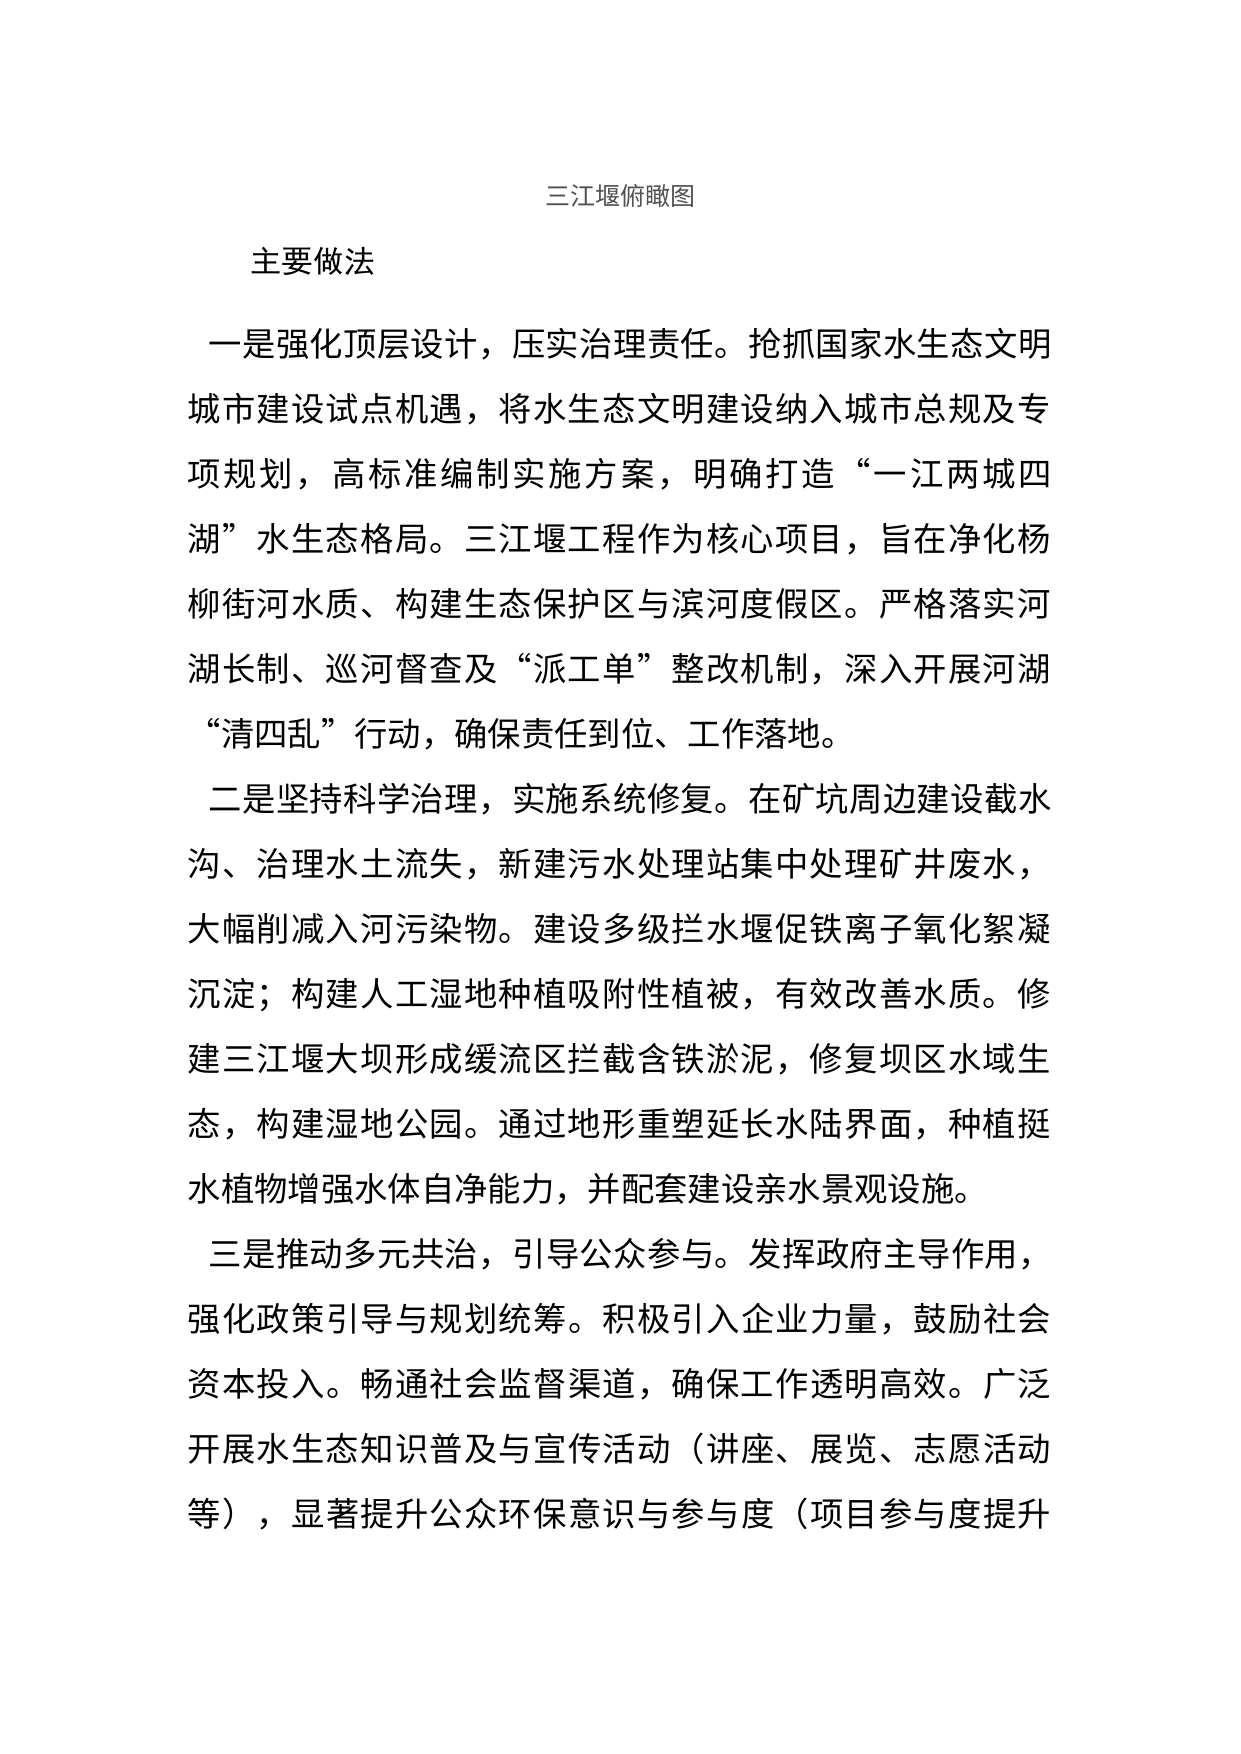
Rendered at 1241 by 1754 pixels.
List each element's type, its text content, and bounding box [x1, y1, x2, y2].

text 三江堰俯瞰图 [187, 162, 1053, 227]
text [187, 1220, 1053, 1545]
text 一是强化顶层设计，压实治理责任。抢抓国家水生态文明城市建设试点机遇，将水生态文明建设纳入城市总规及专项规划，高标准编制实施方案，明确打造“一江两城四湖”水生态格局。三江堰工程作为核心项目，旨在净化杨柳街河水质、构建生态保护区与滨河度假区。严格落实河湖长制、巡河督查及“派工单”整改机制，深入开展河湖“清四乱”行动，确保责任到位、工作落地。 [187, 310, 1053, 765]
text 二是坚持科学治理，实施系统修复。在矿坑周边建设截水沟、治理水土流失，新建污水处理站集中处理矿井废水，大幅削减入河污染物。建设多级拦水堰促铁离子氧化絮凝沉淀；构建人工湿地种植吸附性植被，有效改善水质。修建三江堰大坝形成缓流区拦截含铁淤泥，修复坝区水域生态，构建湿地公园。通过地形重塑延长水陆界面，种植挺水植物增强水体自净能力，并配套建设亲水景观设施。 [187, 765, 1053, 1220]
text 主要做法 [187, 227, 1053, 292]
